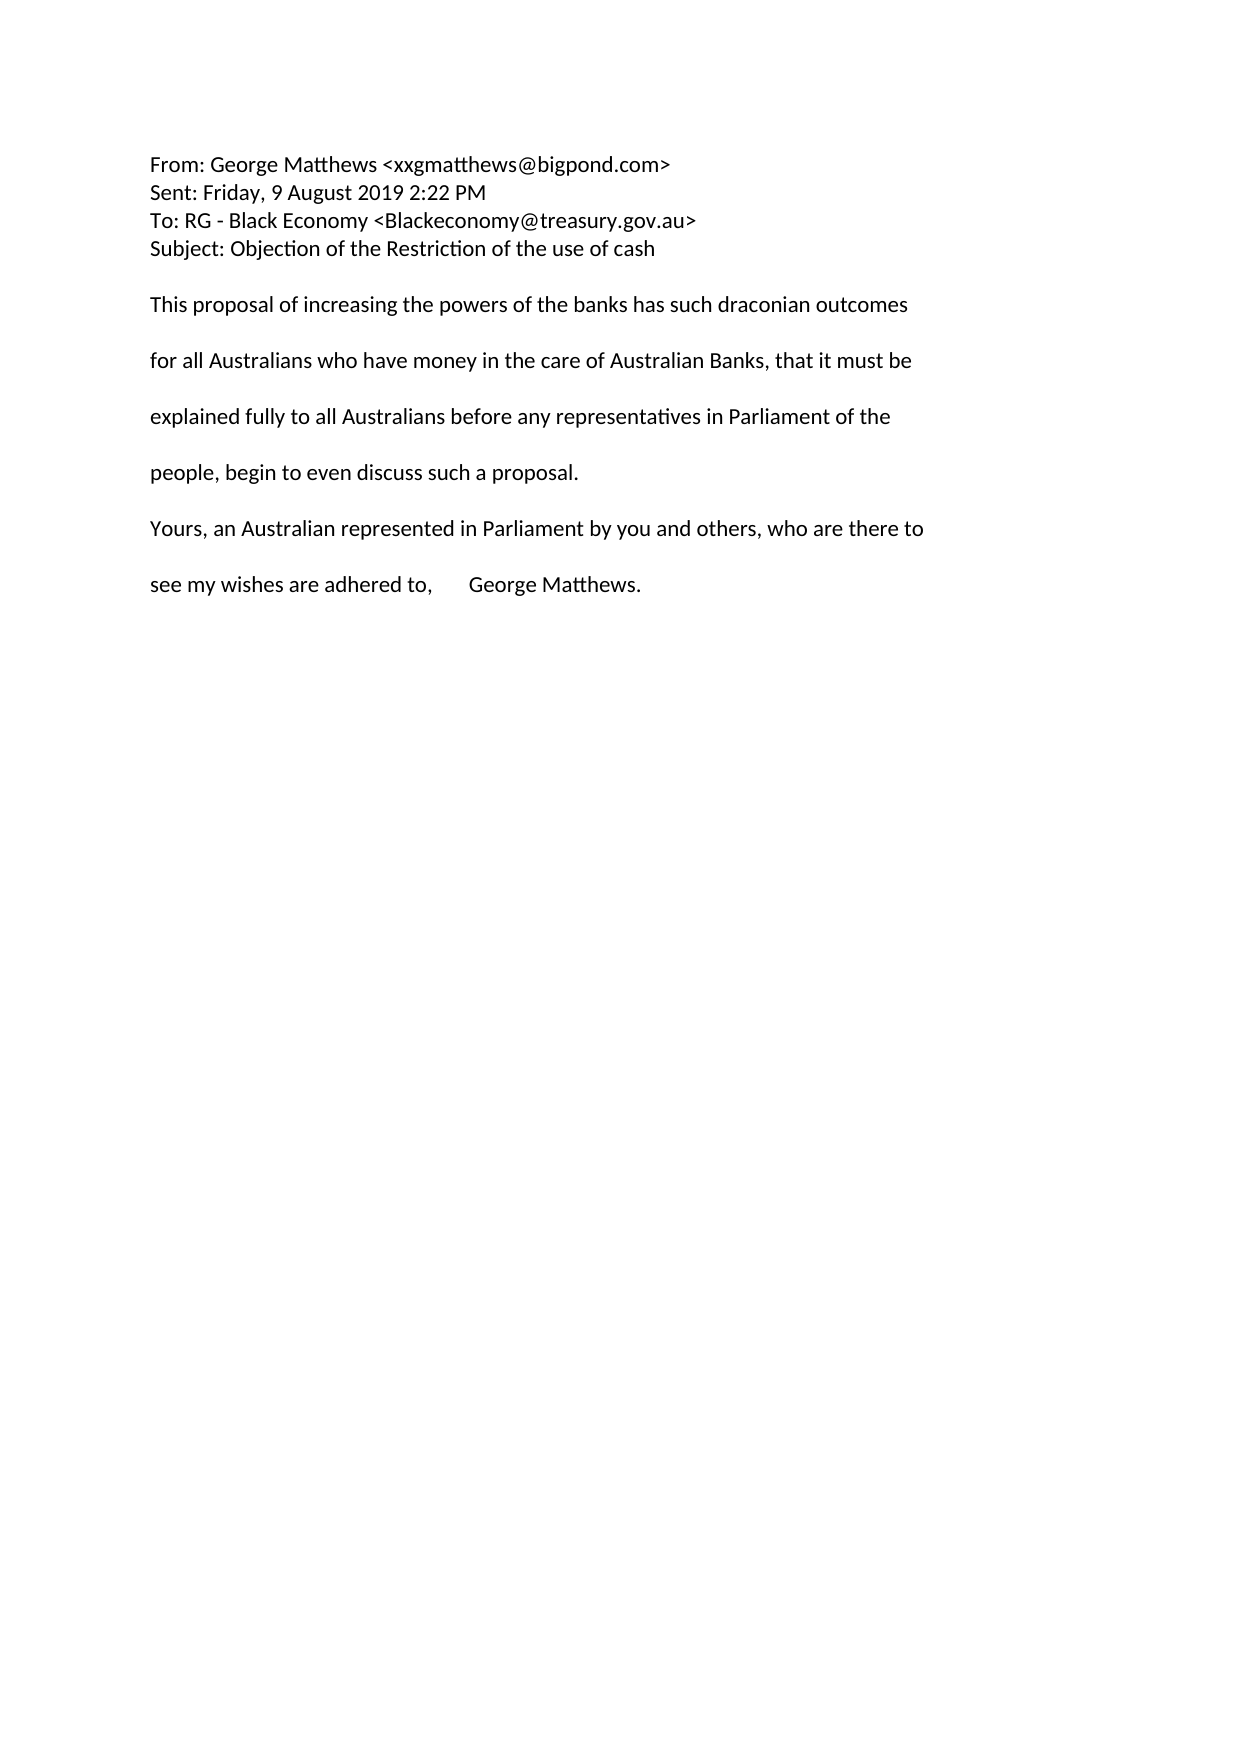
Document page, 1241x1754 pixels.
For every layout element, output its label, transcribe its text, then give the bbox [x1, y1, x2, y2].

text This proposal of increasing the powers of the banks has such draconian outcomes [150, 290, 1090, 318]
text Yours, an Australian represented in Parliament by you and others, who are there to [150, 514, 1090, 542]
text explained fully to all Australians before any representatives in Parliament of the [150, 402, 1090, 430]
text people, begin to even discuss such a proposal. [150, 458, 1090, 486]
text From: George Matthews <xxgmatthews@bigpond.com> Sent: Friday, 9 August 2019 2:22 PM To: RG - Black Economy <Blackeconomy@treasury.gov.au> Subject: Objection of the Restriction of the use of cash [150, 150, 1090, 262]
text see my wishes are adhered to, George Matthews. [150, 570, 1090, 598]
text for all Australians who have money in the care of Australian Banks, that it must be [150, 346, 1090, 374]
